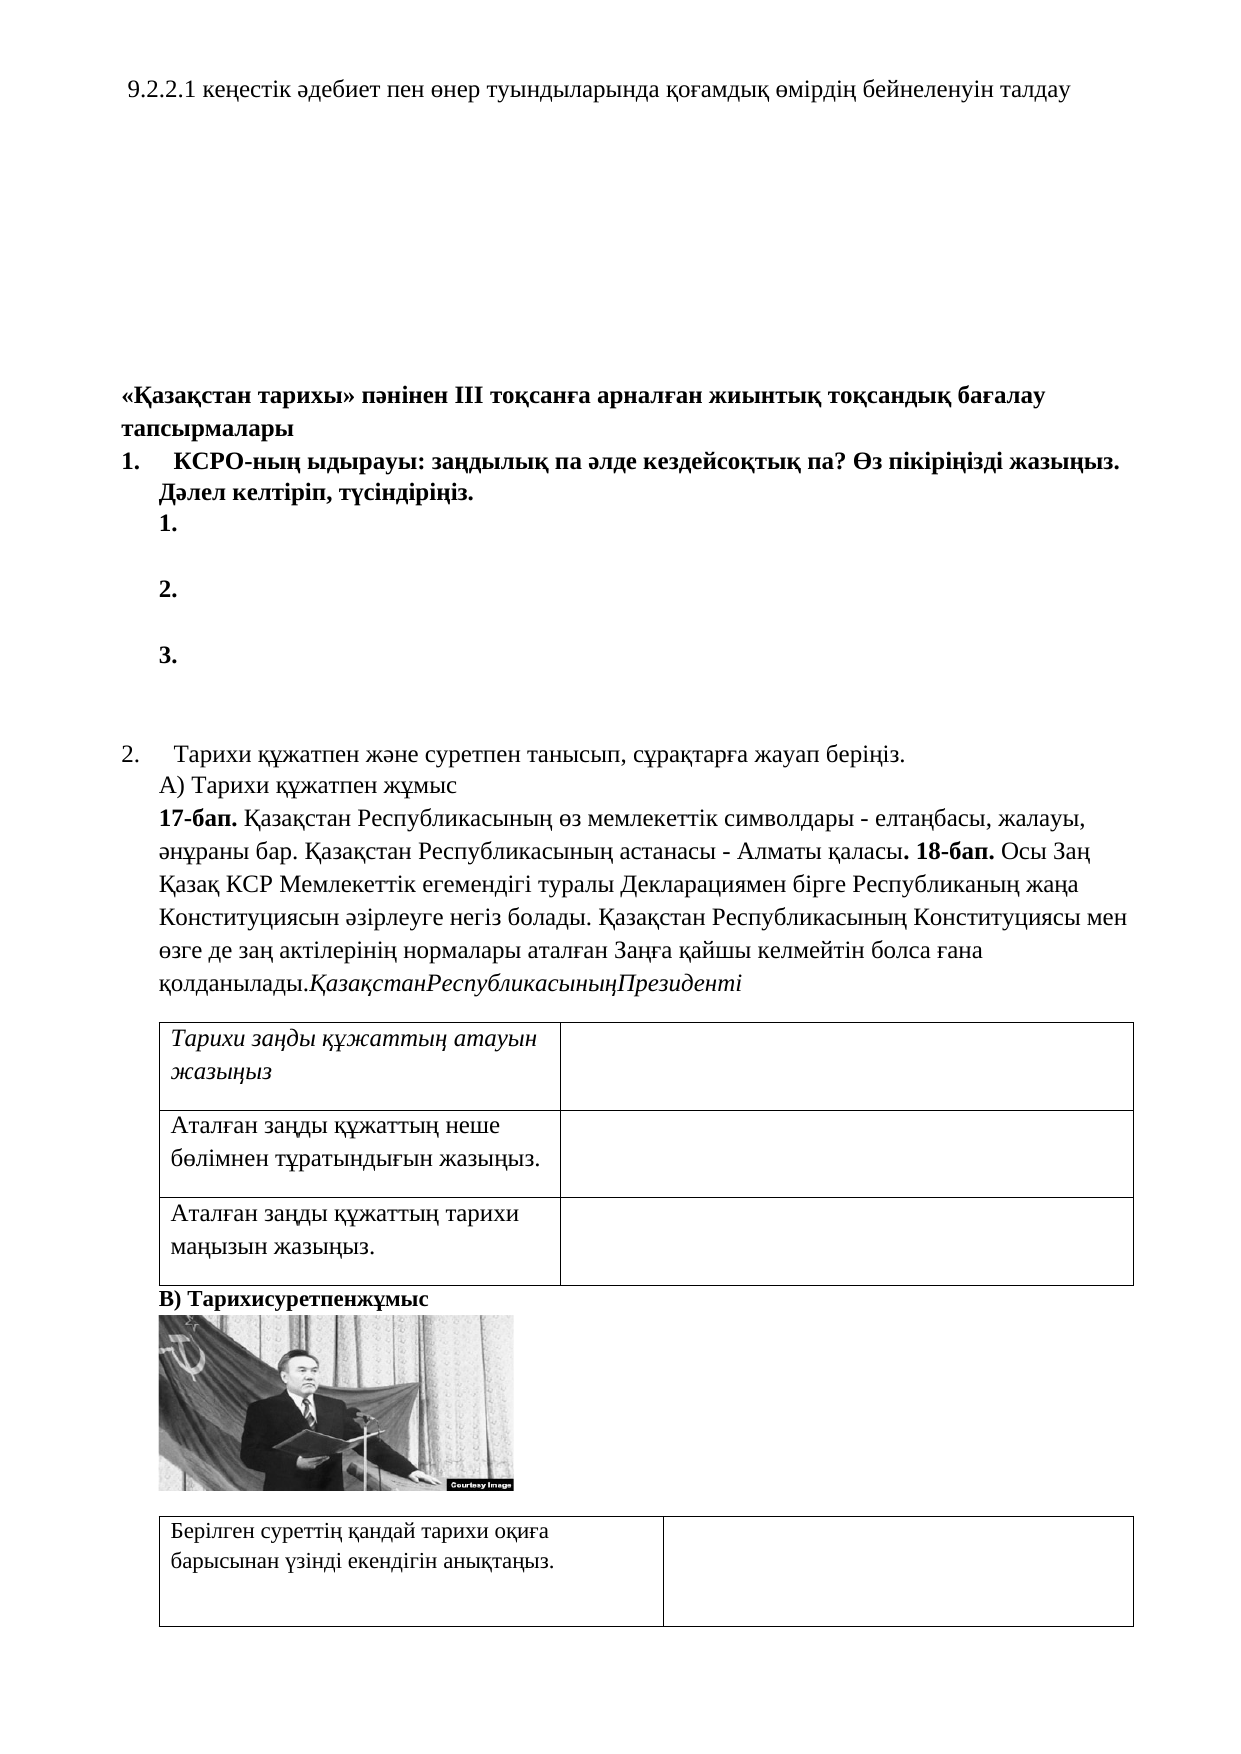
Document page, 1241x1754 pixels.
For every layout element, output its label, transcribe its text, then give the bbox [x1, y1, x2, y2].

list А) Тарихи құжатпен жұмыс [158, 770, 1134, 799]
picture [158, 1315, 514, 1491]
table_cell [561, 1198, 1133, 1284]
list B) Тарихисуретпенжұмыс [158, 1286, 1134, 1312]
list 17-бап. Қазақстан Республикасының өз мемлекеттік символдары - елтаңбасы, жалауы, әнұраны бар. Қазақстан Республикасының астанасы - Алматы қаласы. 18-бап. Осы Заң Қазақ КСР Мемлекеттік егемендігі туралы Декларациямен бірге Республиканың жаңа Конституциясын әзірлеуге негіз болады. Қазақстан Республикасының Конституциясы мен өзге де заң актілерінің нормалары аталған Заңға қайшы келмейтін болса ғана қолданылады.ҚазақстанРеспубликасыныңПрезиденті [158, 803, 1134, 997]
list «Қазақстан тарихы» пәнінен ІІІ тоқсанға арналған жиынтық тоқсандық бағалау тапсырмалары [121, 380, 1134, 441]
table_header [160, 1517, 663, 1626]
list 1. [158, 508, 1134, 537]
table_header [664, 1517, 1133, 1626]
list 9.2.2.1 кеңестік әдебиет пен өнер туындыларында қоғамдық өмірдің бейнеленуін талдау [121, 74, 1134, 103]
table_header [561, 1023, 1133, 1109]
list 3. [158, 640, 1134, 669]
list 2. [158, 574, 1134, 603]
table_header Тарихи заңды құжаттың атауын жазыңыз [160, 1023, 560, 1109]
table_cell Аталған заңды құжаттың тарихи маңызын жазыңыз. [160, 1198, 560, 1284]
list Тарихи құжатпен және суретпен танысып, сұрақтарға жауап беріңіз. [121, 739, 1134, 768]
table_cell [561, 1111, 1133, 1197]
list КСРО-ның ыдырауы: заңдылық па әлде кездейсоқтық па? Өз пікіріңізді жазыңыз. Дәлел келтіріп, түсіндіріңіз. [121, 446, 1134, 506]
table_cell Аталған заңды құжаттың неше бөлімнен тұратындығын жазыңыз. [160, 1111, 560, 1197]
